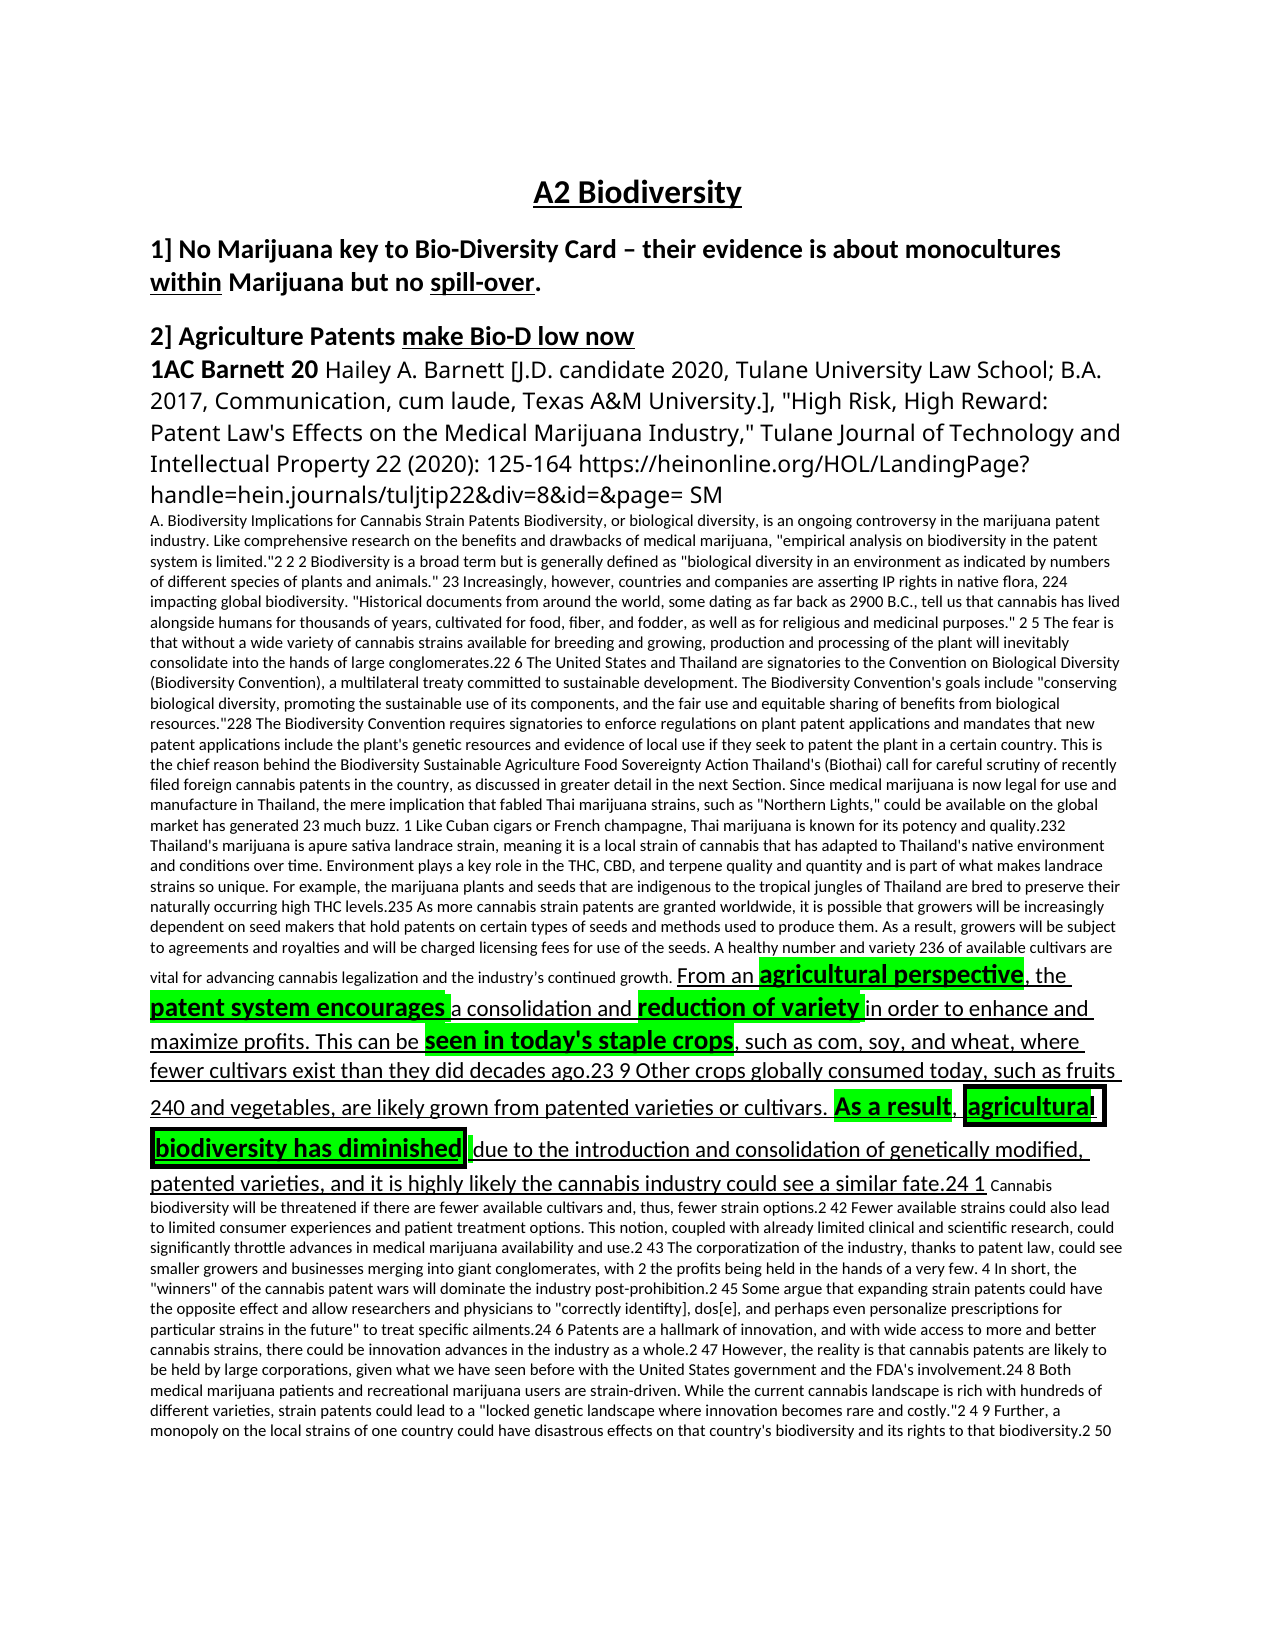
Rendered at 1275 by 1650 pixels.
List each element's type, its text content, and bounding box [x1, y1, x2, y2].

text 1AC Barnett 20 Hailey A. Barnett [J.D. candidate 2020, Tulane University Law School; B.A. 2017, Communication, cum laude, Texas A&M University.], "High Risk, High Reward: Patent Law's Effects on the Medical Marijuana Industry," Tulane Journal of Technology and Intellectual Property 22 (2020): 125-164 https://heinonline.org/HOL/LandingPage?handle=hein.journals/tuljtip22&div=8&id=&page= SM [150, 352, 1125, 510]
subtitle 2] Agriculture Patents make Bio-D low now [150, 319, 1125, 352]
text A. Biodiversity Implications for Cannabis Strain Patents Biodiversity, or biological diversity, is an ongoing controversy in the marijuana patent industry. Like comprehensive research on the benefits and drawbacks of medical marijuana, "empirical analysis on biodiversity in the patent system is limited."2 2 2 Biodiversity is a broad term but is generally defined as "biological diversity in an environment as indicated by numbers of different species of plants and animals." 23 Increasingly, however, countries and companies are asserting IP rights in native flora, 224 impacting global biodiversity. "Historical documents from around the world, some dating as far back as 2900 B.C., tell us that cannabis has lived alongside humans for thousands of years, cultivated for food, fiber, and fodder, as well as for religious and medicinal purposes." 2 5 The fear is that without a wide variety of cannabis strains available for breeding and growing, production and processing of the plant will inevitably consolidate into the hands of large conglomerates.22 6 The United States and Thailand are signatories to the Convention on Biological Diversity (Biodiversity Convention), a multilateral treaty committed to sustainable development. The Biodiversity Convention's goals include "conserving biological diversity, promoting the sustainable use of its components, and the fair use and equitable sharing of benefits from biological resources."228 The Biodiversity Convention requires signatories to enforce regulations on plant patent applications and mandates that new patent applications include the plant's genetic resources and evidence of local use if they seek to patent the plant in a certain country. This is the chief reason behind the Biodiversity Sustainable Agriculture Food Sovereignty Action Thailand's (Biothai) call for careful scrutiny of recently filed foreign cannabis patents in the country, as discussed in greater detail in the next Section. Since medical marijuana is now legal for use and manufacture in Thailand, the mere implication that fabled Thai marijuana strains, such as "Northern Lights," could be available on the global market has generated 23 much buzz. 1 Like Cuban cigars or French champagne, Thai marijuana is known for its potency and quality.232 Thailand's marijuana is apure sativa landrace strain, meaning it is a local strain of cannabis that has adapted to Thailand's native environment and conditions over time. Environment plays a key role in the THC, CBD, and terpene quality and quantity and is part of what makes landrace strains so unique. For example, the marijuana plants and seeds that are indigenous to the tropical jungles of Thailand are bred to preserve their naturally occurring high THC levels.235 As more cannabis strain patents are granted worldwide, it is possible that growers will be increasingly dependent on seed makers that hold patents on certain types of seeds and methods used to produce them. As a result, growers will be subject to agreements and royalties and will be charged licensing fees for use of the seeds. A healthy number and variety 236 of available cultivars are vital for advancing cannabis legalization and the industry’s continued growth. From an agricultural perspective, the patent system encourages a consolidation and reduction of variety in order to enhance and maximize profits. This can be seen in today's staple crops, such as com, soy, and wheat, where fewer cultivars exist than they did decades ago.23 9 Other crops globally consumed today, such as fruits 240 and vegetables, are likely grown from patented varieties or cultivars. As a result, agricultural biodiversity has diminished due to the introduction and consolidation of genetically modified, patented varieties, and it is highly likely the cannabis industry could see a similar fate.24 1 Cannabis biodiversity will be threatened if there are fewer available cultivars and, thus, fewer strain options.2 42 Fewer available strains could also lead to limited consumer experiences and patient treatment options. This notion, coupled with already limited clinical and scientific research, could significantly throttle advances in medical marijuana availability and use.2 43 The corporatization of the industry, thanks to patent law, could see smaller growers and businesses merging into giant conglomerates, with 2 the profits being held in the hands of a very few. 4 In short, the "winners" of the cannabis patent wars will dominate the industry post-prohibition.2 45 Some argue that expanding strain patents could have the opposite effect and allow researchers and physicians to "correctly identifty], dos[e], and perhaps even personalize prescriptions for particular strains in the future" to treat specific ailments.24 6 Patents are a hallmark of innovation, and with wide access to more and better cannabis strains, there could be innovation advances in the industry as a whole.2 47 However, the reality is that cannabis patents are likely to be held by large corporations, given what we have seen before with the United States government and the FDA's involvement.24 8 Both medical marijuana patients and recreational marijuana users are strain-driven. While the current cannabis landscape is rich with hundreds of different varieties, strain patents could lead to a "locked genetic landscape where innovation becomes rare and costly."2 4 9 Further, a monopoly on the local strains of one country could have disastrous effects on that country's biodiversity and its rights to that biodiversity.2 50 [150, 510, 1125, 1441]
subtitle 1] No Marijuana key to Bio-Diversity Card – their evidence is about monocultures within Marijuana but no spill-over. [150, 232, 1125, 298]
subtitle A2 Biodiversity [150, 171, 1125, 212]
